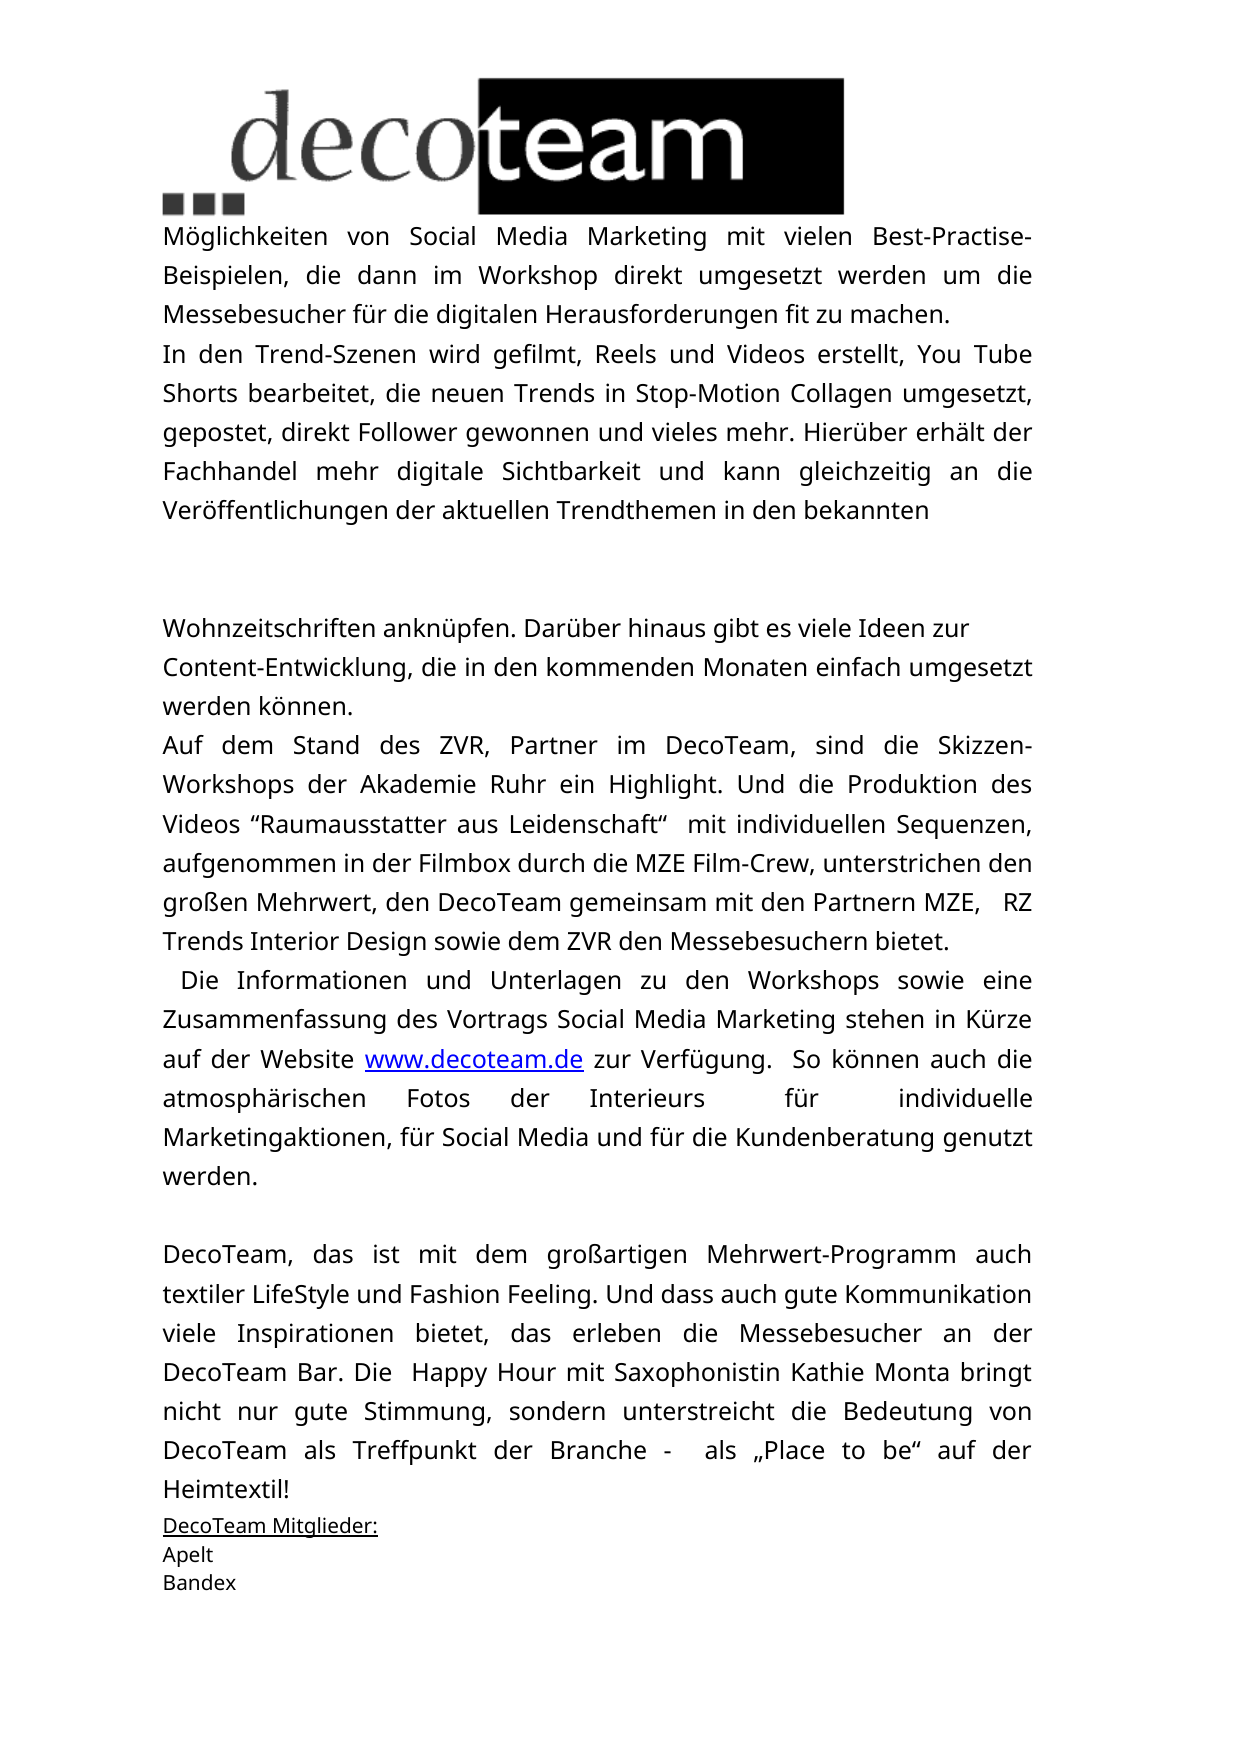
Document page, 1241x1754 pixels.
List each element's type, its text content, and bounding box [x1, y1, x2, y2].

text In den Trend-Szenen wird gefilmt, Reels und Videos erstellt, You Tube Shorts bearbeitet, die neuen Trends in Stop-Motion Collagen umgesetzt, gepostet, direkt Follower gewonnen und vieles mehr. Hierüber erhält der Fachhandel mehr digitale Sichtbarkeit und kann gleichzeitig an die Veröffentlichungen der aktuellen Trendthemen in den bekannten [162, 336, 1033, 527]
text Apelt [162, 1540, 1033, 1568]
text Die Informationen und Unterlagen zu den Workshops sowie eine Zusammenfassung des Vortrags Social Media Marketing stehen in Kürze auf der Website www.decoteam.de zur Verfügung. So können auch die atmosphärischen Fotos der Interieurs für individuelle Marketingaktionen, für Social Media und für die Kundenberatung genutzt werden. [162, 963, 1033, 1193]
text Content-Entwicklung, die in den kommenden Monaten einfach umgesetzt werden können. [162, 649, 1033, 723]
text DecoTeam Mitglieder: [162, 1511, 1033, 1540]
text Bandex [162, 1568, 1033, 1597]
picture [162, 75, 847, 219]
text Wohnzeitschriften anknüpfen. Darüber hinaus gibt es viele Ideen zur [162, 610, 1033, 644]
text Auf dem Stand des ZVR, Partner im DecoTeam, sind die Skizzen-Workshops der Akademie Ruhr ein Highlight. Und die Produktion des Videos “Raumausstatter aus Leidenschaft“ mit individuellen Sequenzen, aufgenommen in der Filmbox durch die MZE Film-Crew, unterstrichen den großen Mehrwert, den DecoTeam gemeinsam mit den Partnern MZE, RZ Trends Interior Design sowie dem ZVR den Messebesuchern bietet. [162, 728, 1033, 958]
text DecoTeam, das ist mit dem großartigen Mehrwert-Programm auch textiler LifeStyle und Fashion Feeling. Und dass auch gute Kommunikation viele Inspirationen bietet, das erleben die Messebesucher an der DecoTeam Bar. Die Happy Hour mit Saxophonistin Kathie Monta bringt nicht nur gute Stimmung, sondern unterstreicht die Bedeutung von DecoTeam als Treffpunkt der Branche - als „Place to be“ auf der Heimtextil! [162, 1237, 1033, 1506]
